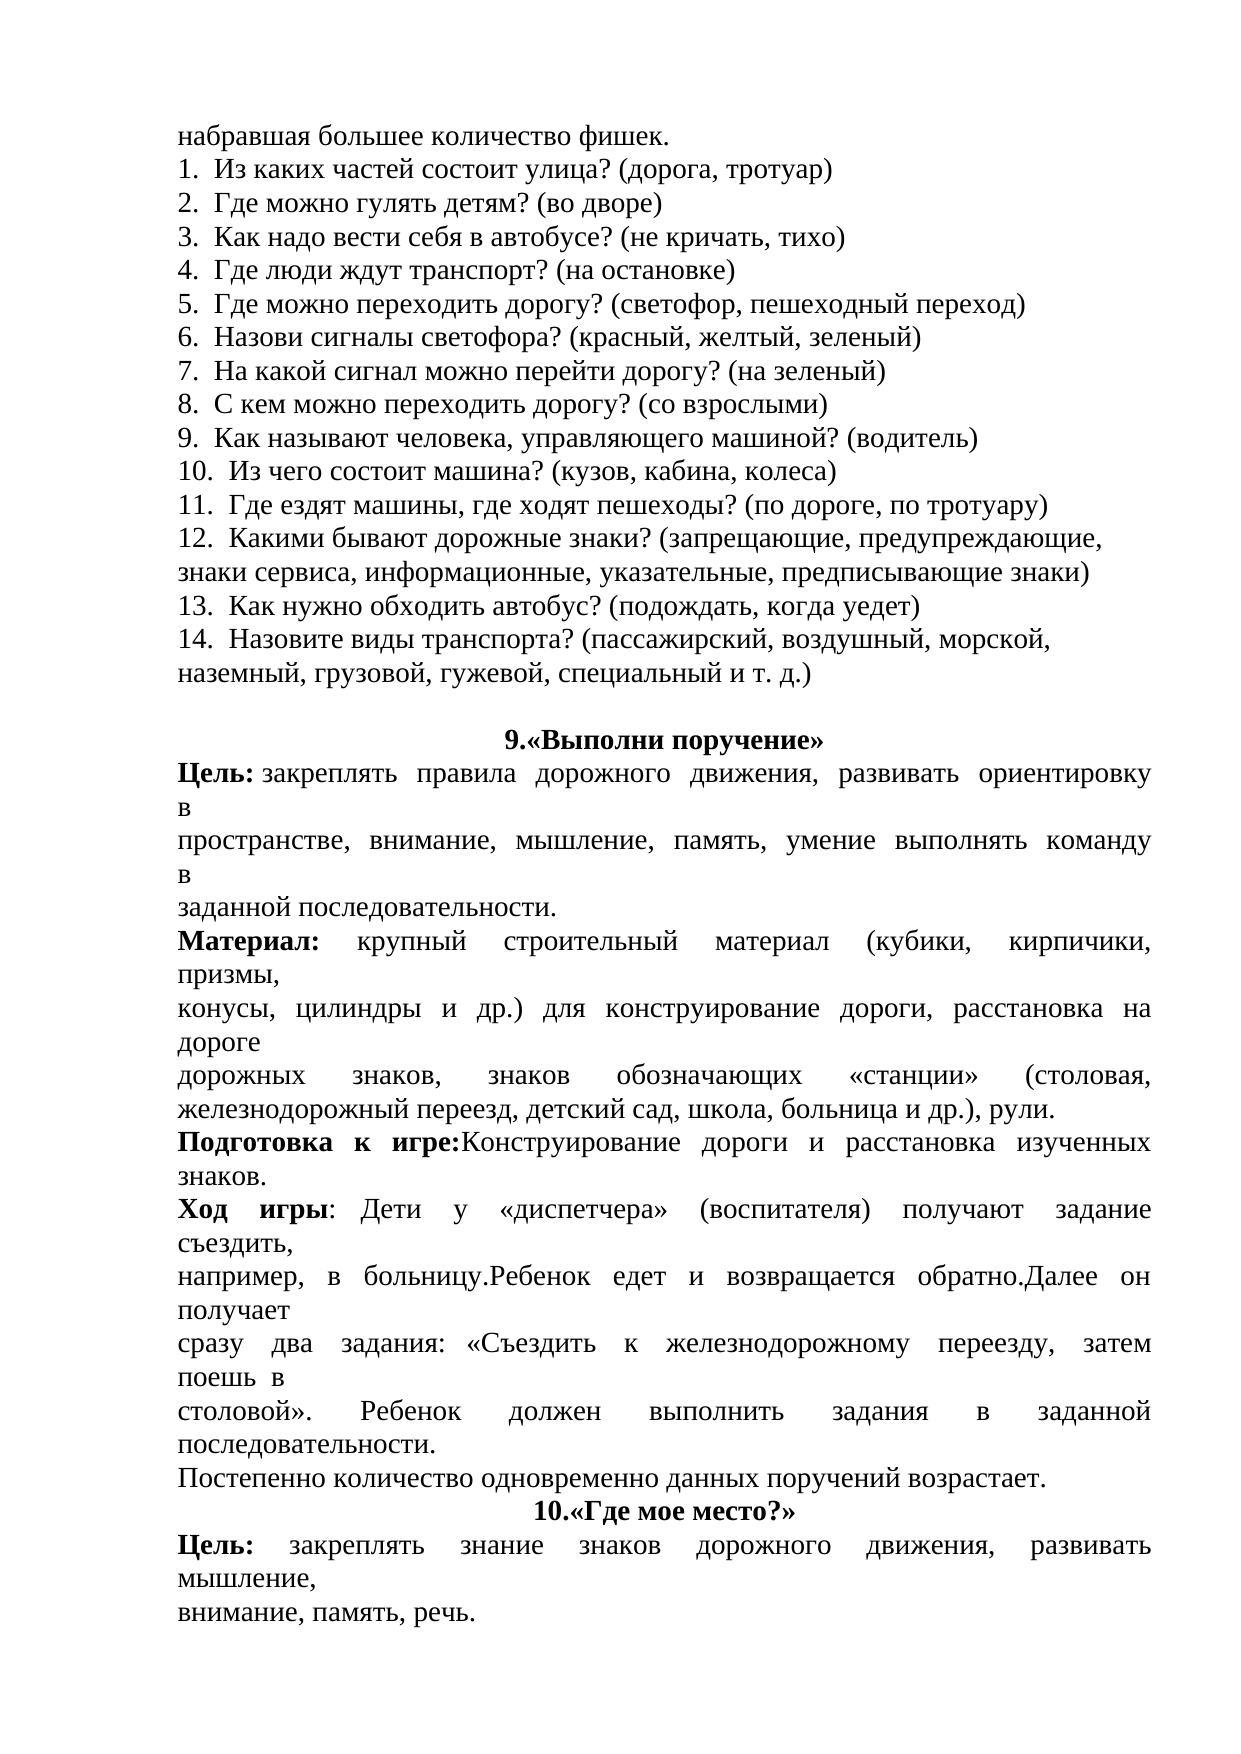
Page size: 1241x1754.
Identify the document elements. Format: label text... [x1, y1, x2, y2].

text 7. На какой сигнал можно перейти дорогу? (на зеленый) [177, 353, 1152, 386]
text Постепенно количество одновременно данных поручений возрастает. [177, 1460, 1152, 1493]
text 9.«Выполни поручение» [177, 722, 1152, 755]
text 12. Какими бывают дорожные знаки? (запрещающие, предупреждающие, [177, 521, 1152, 554]
text конусы, цилиндры и др.) для конструирование дороги, расстановка на дороге [177, 990, 1152, 1057]
text например, в больницу.Ребенок едет и возвращается обратно.Далее он получает [177, 1258, 1152, 1326]
text 6. Назови сигналы светофора? (красный, желтый, зеленый) [177, 319, 1152, 353]
text 5. Где можно переходить дорогу? (светофор, пешеходный переход) [177, 286, 1152, 319]
text 14. Назовите виды транспорта? (пассажирский, воздушный, морской, [177, 621, 1152, 655]
text Ход игры: Дети у «диспетчера» (воспитателя) получают задание съездить, [177, 1191, 1152, 1258]
text 13. Как нужно обходить автобус? (подождать, когда уедет) [177, 588, 1152, 621]
text 9. Как называют человека, управляющего машиной? (водитель) [177, 420, 1152, 453]
text Материал: крупный строительный материал (кубики, кирпичики, призмы, [177, 923, 1152, 990]
text набравшая большее количество фишек. [177, 118, 1152, 152]
text сразу два задания: «Съездить к железнодорожному переезду, затем поешь в [177, 1326, 1152, 1393]
text Цель: закреплять правила дорожного движения, развивать ориентировку в [177, 755, 1152, 822]
text 4. Где люди ждут транспорт? (на остановке) [177, 252, 1152, 286]
text 1. Из каких частей состоит улица? (дорога, тротуар) [177, 152, 1152, 185]
text 10. Из чего состоит машина? (кузов, кабина, колеса) [177, 453, 1152, 487]
text пространстве, внимание, мышление, память, умение выполнять команду в [177, 822, 1152, 889]
text 8. С кем можно переходить дорогу? (со взрослыми) [177, 386, 1152, 420]
text 3. Как надо вести себя в автобусе? (не кричать, тихо) [177, 219, 1152, 252]
text внимание, память, речь. [177, 1594, 1152, 1627]
text наземный, грузовой, гужевой, специальный и т. д.) [177, 655, 1152, 688]
text заданной последовательности. [177, 889, 1152, 923]
text Цель: закреплять знание знаков дорожного движения, развивать мышление, [177, 1527, 1152, 1594]
text дорожных знаков, знаков обозначающих «станции» (столовая, железнодорожный переезд, детский сад, школа, больница и др.), рули. [177, 1057, 1152, 1124]
text знаки сервиса, информационные, указательные, предписывающие знаки) [177, 554, 1152, 588]
text Подготовка к игре:Конструирование дороги и расстановка изученных знаков. [177, 1124, 1152, 1191]
text столовой». Ребенок должен выполнить задания в заданной последовательности. [177, 1393, 1152, 1460]
text 10.«Где мое место?» [177, 1493, 1152, 1527]
text 11. Где ездят машины, где ходят пешеходы? (по дороге, по тротуару) [177, 487, 1152, 521]
text 2. Где можно гулять детям? (во дворе) [177, 185, 1152, 219]
